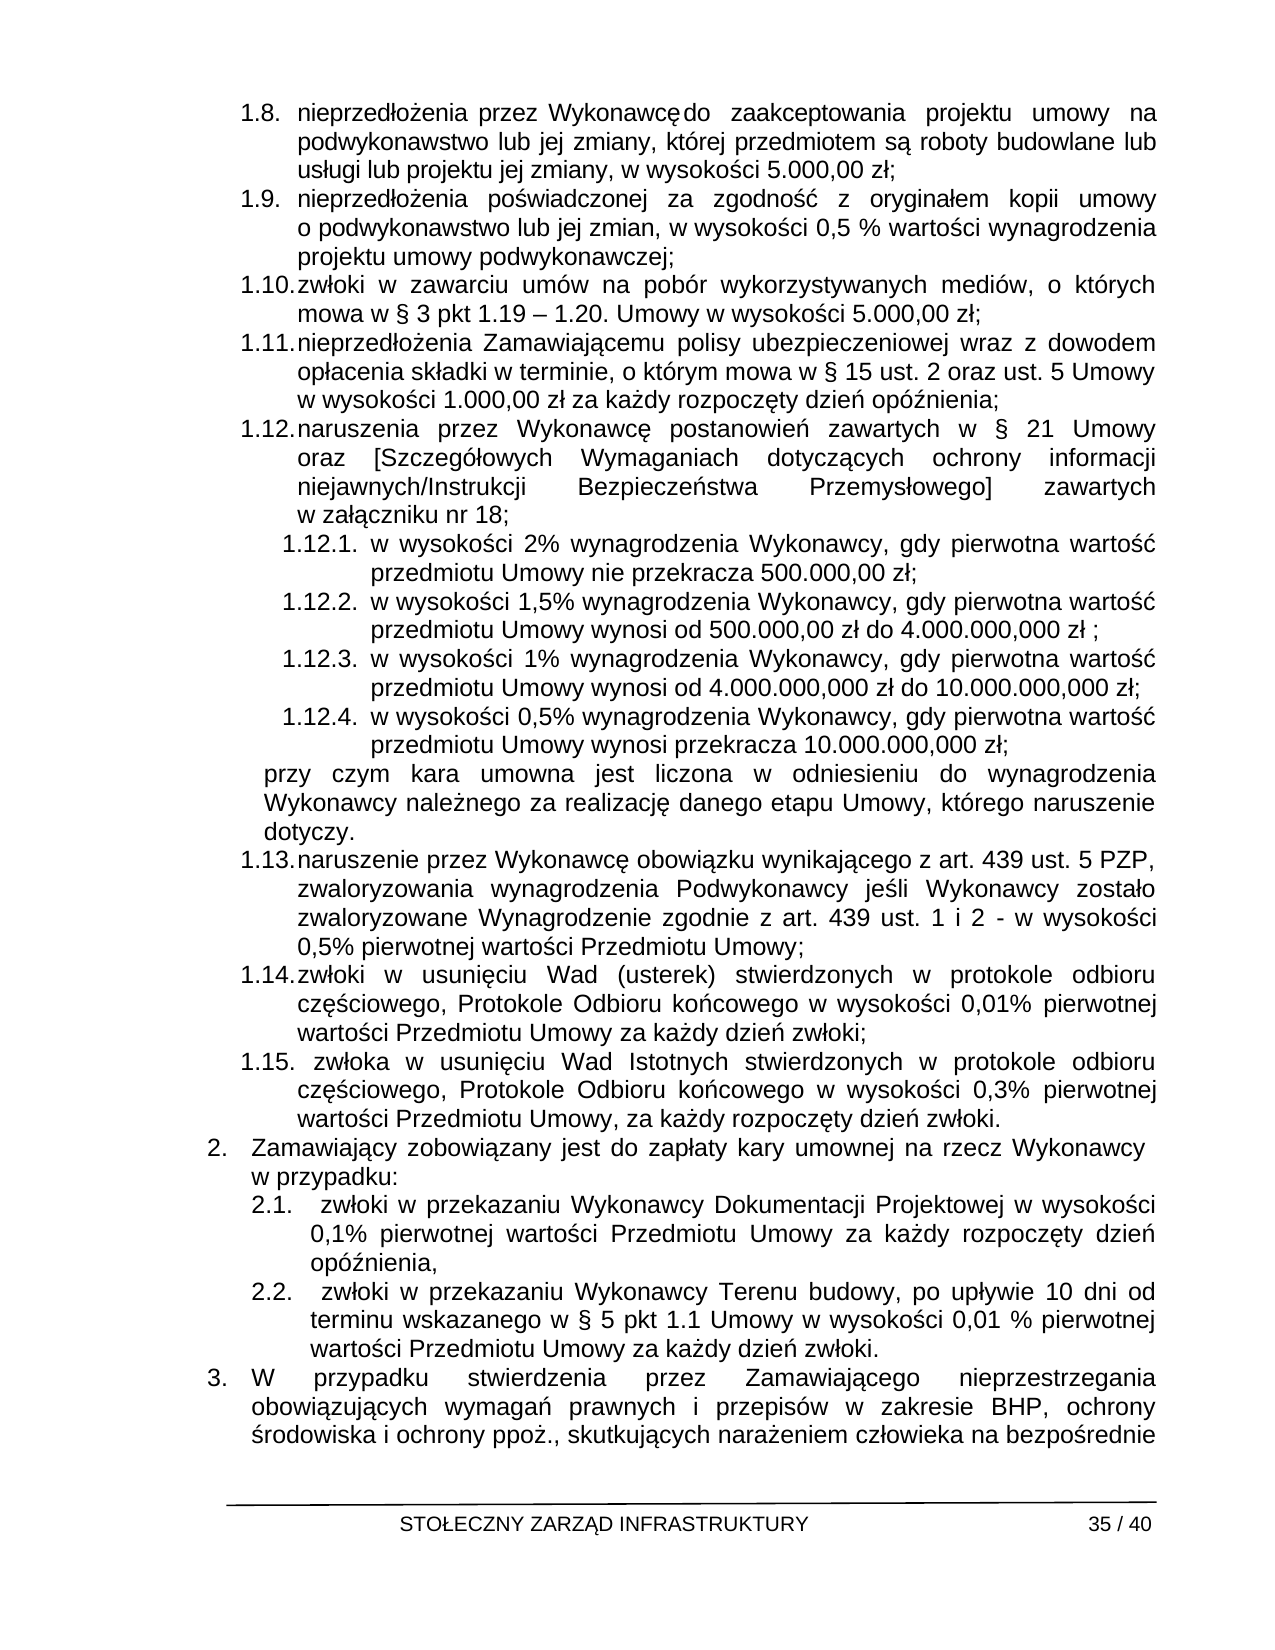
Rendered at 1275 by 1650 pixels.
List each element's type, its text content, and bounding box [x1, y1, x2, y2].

list Zamawiający zobowiązany jest do zapłaty kary umownej na rzecz Wykonawcy w przypadku: [207, 1133, 1157, 1190]
list nieprzedłożenia Zamawiającemu polisy ubezpieczeniowej wraz z dowodem opłacenia składki w terminie, o którym mowa w § 15 ust. 2 oraz ust. 5 Umowy w wysokości 1.000,00 zł za każdy rozpoczęty dzień opóźnienia; [240, 328, 1157, 414]
list zwłoki w zawarciu umów na pobór wykorzystywanych mediów, o których mowa w § 3 pkt 1.19 – 1.20. Umowy w wysokości 5.000,00 zł; [240, 270, 1157, 328]
list zwłoki w przekazaniu Wykonawcy Terenu budowy, po upływie 10 dni od terminu wskazanego w § 5 pkt 1.1 Umowy w wysokości 0,01 % pierwotnej wartości Przedmiotu Umowy za każdy dzień zwłoki. [251, 1277, 1157, 1363]
list w wysokości 2% wynagrodzenia Wykonawcy, gdy pierwotna wartość przedmiotu Umowy nie przekracza 500.000,00 zł; [282, 529, 1157, 587]
list naruszenie przez Wykonawcę obowiązku wynikającego z art. 439 ust. 5 PZP, zwaloryzowania wynagrodzenia Podwykonawcy jeśli Wykonawcy zostało zwaloryzowane Wynagrodzenie zgodnie z art. 439 ust. 1 i 2 - w wysokości 0,5% pierwotnej wartości Przedmiotu Umowy; [240, 845, 1157, 960]
list w wysokości 1,5% wynagrodzenia Wykonawcy, gdy pierwotna wartość przedmiotu Umowy wynosi od 500.000,00 zł do 4.000.000,000 zł ; [282, 587, 1157, 644]
list w wysokości 0,5% wynagrodzenia Wykonawcy, gdy pierwotna wartość przedmiotu Umowy wynosi przekracza 10.000.000,000 zł; [282, 702, 1157, 759]
list naruszenia przez Wykonawcę postanowień zawartych w § 21 Umowy oraz [Szczegółowych Wymaganiach dotyczących ochrony informacji niejawnych/Instrukcji Bezpieczeństwa Przemysłowego] zawartych w załączniku nr 18; [240, 414, 1157, 529]
text przy czym kara umowna jest liczona w odniesieniu do wynagrodzenia Wykonawcy należnego za realizację danego etapu Umowy, którego naruszenie dotyczy. [264, 759, 1157, 845]
list zwłoki w przekazaniu Wykonawcy Dokumentacji Projektowej w wysokości 0,1% pierwotnej wartości Przedmiotu Umowy za każdy rozpoczęty dzień opóźnienia, [251, 1190, 1157, 1277]
list nieprzedłożenia przez Wykonawcę do zaakceptowania projektu umowy na podwykonawstwo lub jej zmiany, której przedmiotem są roboty budowlane lub usługi lub projektu jej zmiany, w wysokości 5.000,00 zł; [240, 98, 1157, 184]
list w wysokości 1% wynagrodzenia Wykonawcy, gdy pierwotna wartość przedmiotu Umowy wynosi od 4.000.000,000 zł do 10.000.000,000 zł; [282, 644, 1157, 702]
list nieprzedłożenia poświadczonej za zgodność z oryginałem kopii umowy o podwykonawstwo lub jej zmian, w wysokości 0,5 % wartości wynagrodzenia projektu umowy podwykonawczej; [240, 184, 1157, 270]
list zwłoki w usunięciu Wad (usterek) stwierdzonych w protokole odbioru częściowego, Protokole Odbioru końcowego w wysokości 0,01% pierwotnej wartości Przedmiotu Umowy za każdy dzień zwłoki; [240, 960, 1157, 1047]
list zwłoka w usunięciu Wad Istotnych stwierdzonych w protokole odbioru częściowego, Protokole Odbioru końcowego w wysokości 0,3% pierwotnej wartości Przedmiotu Umowy, za każdy rozpoczęty dzień zwłoki. [240, 1047, 1157, 1133]
